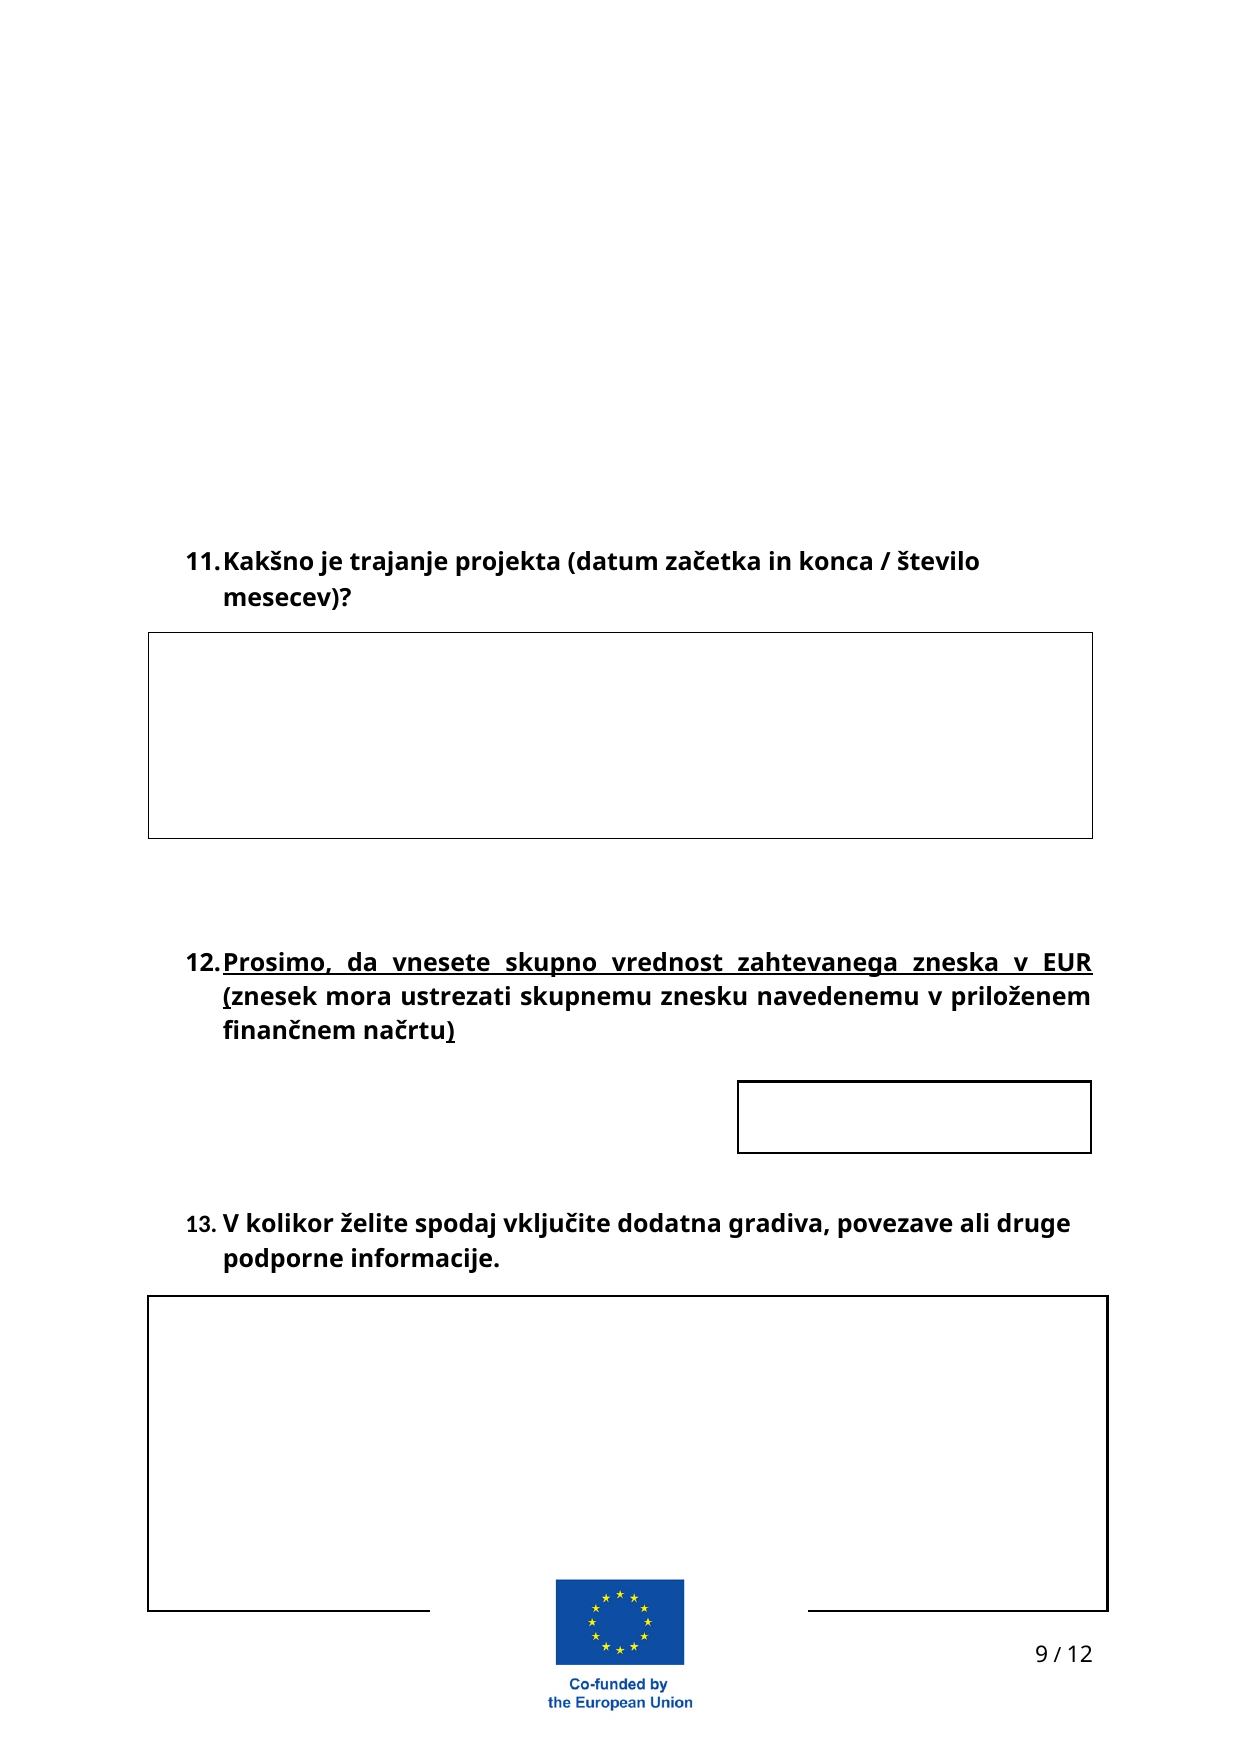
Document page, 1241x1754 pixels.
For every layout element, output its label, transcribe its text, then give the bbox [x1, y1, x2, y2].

list V kolikor želite spodaj vključite dodatna gradiva, povezave ali druge podporne informacije. [185, 1206, 1093, 1274]
list Kakšno je trajanje projekta (datum začetka in konca / število mesecev)? [185, 543, 1093, 613]
table_header [739, 1083, 1090, 1152]
list Prosimo, da vnesete skupno vrednost zahtevanega zneska v EUR (znesek mora ustrezati skupnemu znesku navedenemu v priloženem finančnem načrtu) [185, 944, 1093, 1046]
table_header [149, 1297, 1106, 1610]
picture [430, 1532, 808, 1752]
table_header [149, 633, 1092, 837]
